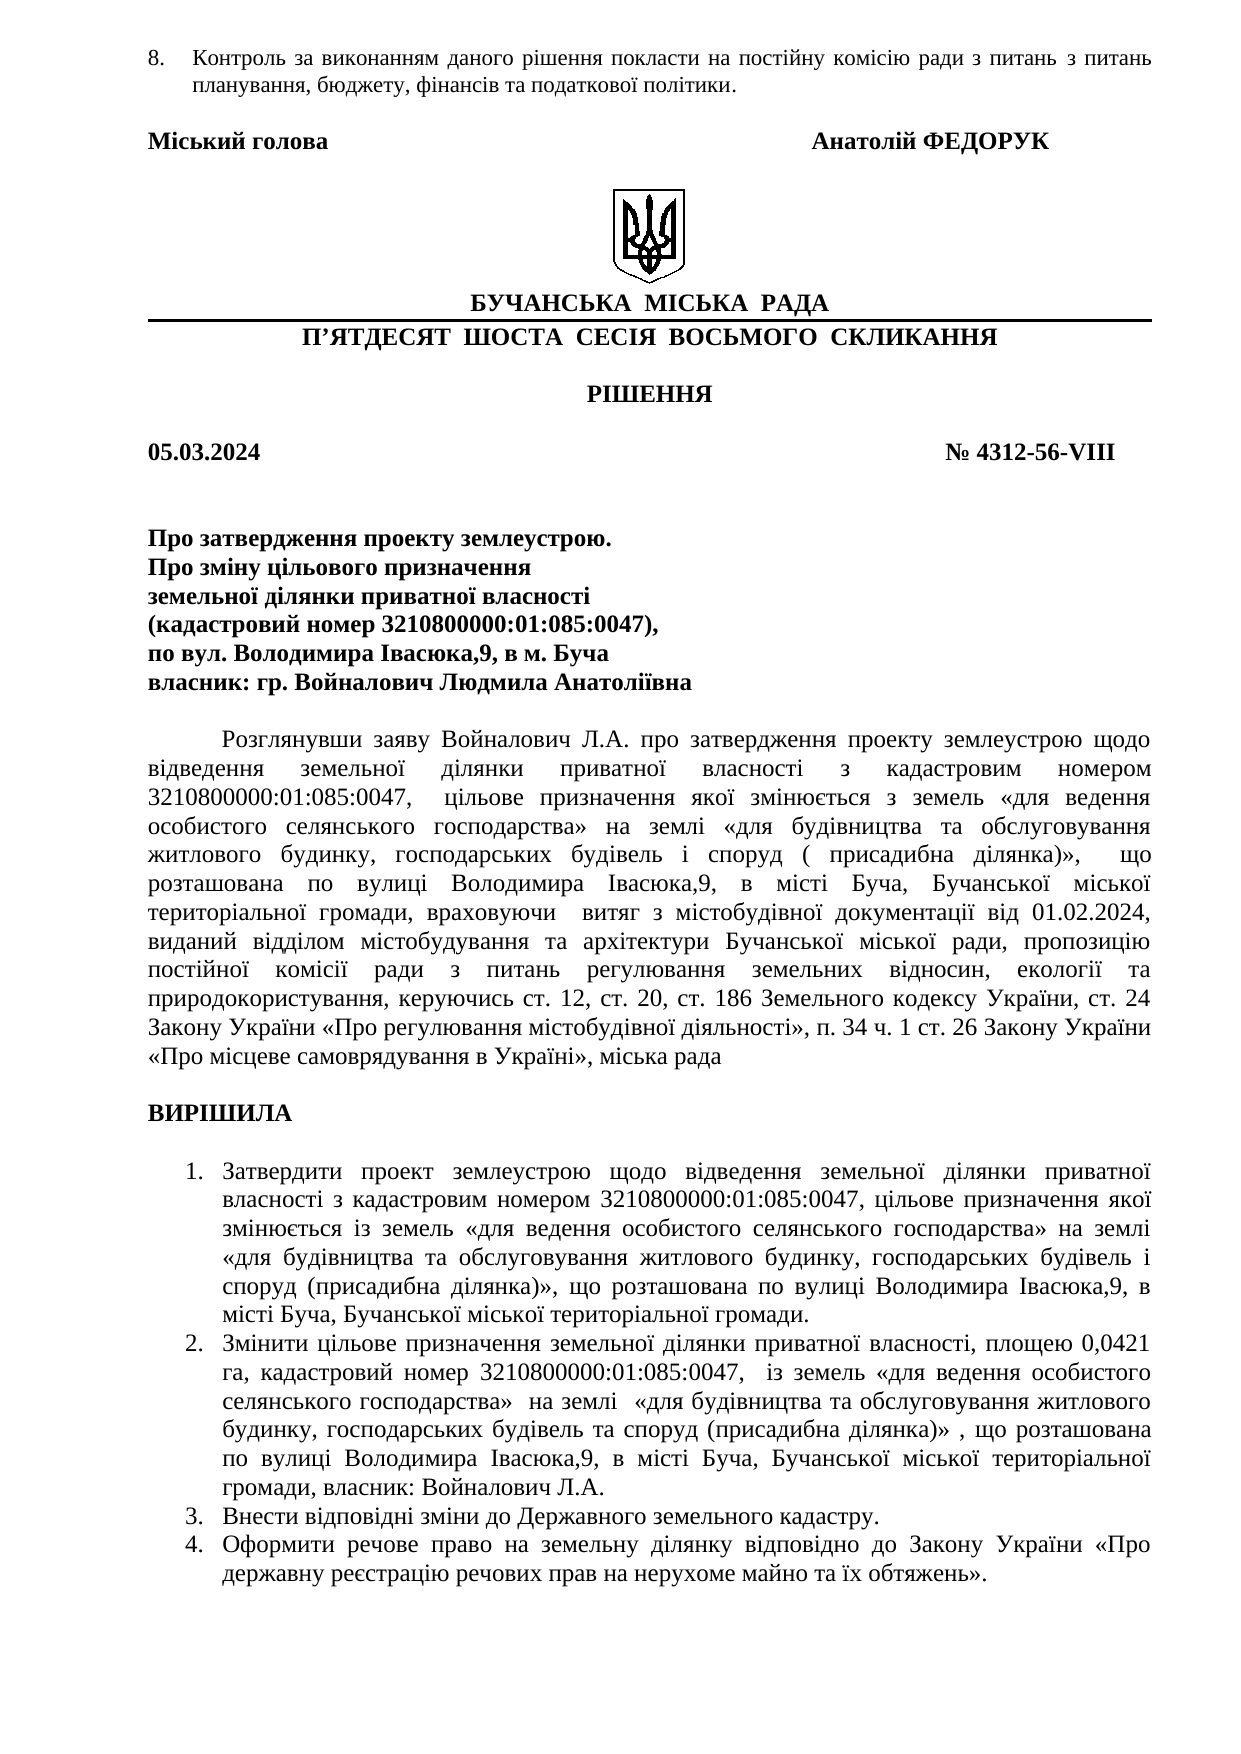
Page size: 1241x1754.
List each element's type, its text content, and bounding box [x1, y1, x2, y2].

text Міський голова Анатолій ФЕДОРУК [148, 126, 1152, 154]
list Внести відповідні зміни до Державного земельного кадастру. [185, 1501, 1152, 1529]
list Контроль за виконанням даного рішення покласти на постійну комісію ради з питань з питань планування, бюджету, фінансів та податкової політики. [148, 44, 1152, 97]
list Змінити цільове призначення земельної ділянки приватної власності, площею 0,0421 га, кадастровий номер 3210800000:01:085:0047, із земель «для ведення особистого селянського господарства» на землі «для будівництва та обслуговування житлового будинку, господарських будівель та споруд (присадибна ділянка)» , що розташована по вулиці Володимира Івасюка,9, в місті Буча, Бучанської міської територіальної громади, власник: Войналович Л.А. [185, 1328, 1152, 1501]
text ВИРІШИЛА [148, 1098, 1152, 1127]
text по вул. Володимира Івасюка,9, в м. Буча [148, 638, 1152, 667]
list Затвердити проект землеустрою щодо відведення земельної ділянки приватної власності з кадастровим номером 3210800000:01:085:0047, цільове призначення якої змінюється із земель «для ведення особистого селянського господарства» на землі «для будівництва та обслуговування житлового будинку, господарських будівель і споруд (присадибна ділянка)», що розташована по вулиці Володимира Івасюка,9, в місті Буча, Бучанської міської територіальної громади. [185, 1156, 1152, 1328]
text власник: гр. Войналович Людмила Анатоліївна [148, 667, 1152, 696]
text Про затвердження проекту землеустрою. [148, 523, 1152, 552]
text РІШЕННЯ [148, 379, 1152, 408]
text Про зміну цільового призначення [148, 552, 1152, 581]
text П’ЯТДЕСЯТ ШОСТА СЕСІЯ ВОСЬМОГО СКЛИКАННЯ [148, 322, 1152, 351]
text (кадастровий номер 3210800000:01:085:0047), [148, 609, 1152, 638]
text Розглянувши заяву Войналович Л.А. про затвердження проекту землеустрою щодо відведення земельної ділянки приватної власності з кадастровим номером 3210800000:01:085:0047, цільове призначення якої змінюється з земель «для ведення особистого селянського господарства» на землі «для будівництва та обслуговування житлового будинку, господарських будівель і споруд ( присадибна ділянка)», що розташована по вулиці Володимира Івасюка,9, в місті Буча, Бучанської міської територіальної громади, враховуючи витяг з містобудівної документації від 01.02.2024, виданий відділом містобудування та архітектури Бучанської міської ради, пропозицію постійної комісії ради з питань регулювання земельних відносин, екології та природокористування, керуючись ст. 12, ст. 20, ст. 186 Земельного кодексу України, ст. 24 Закону України «Про регулювання містобудівної діяльності», п. 34 ч. 1 ст. 26 Закону України «Про місцеве самоврядування в Україні», міська рада [148, 724, 1152, 1069]
text земельної ділянки приватної власності [148, 581, 1152, 609]
list Оформити речове право на земельну ділянку відповідно до Закону України «Про державну реєстрацію речових прав на нерухоме майно та їх обтяжень». [185, 1529, 1152, 1587]
text 05.03.2024 № 4312-56-VIІІ [148, 437, 1152, 466]
text БУЧАНСЬКА МІСЬКА РАДА [148, 288, 1152, 319]
